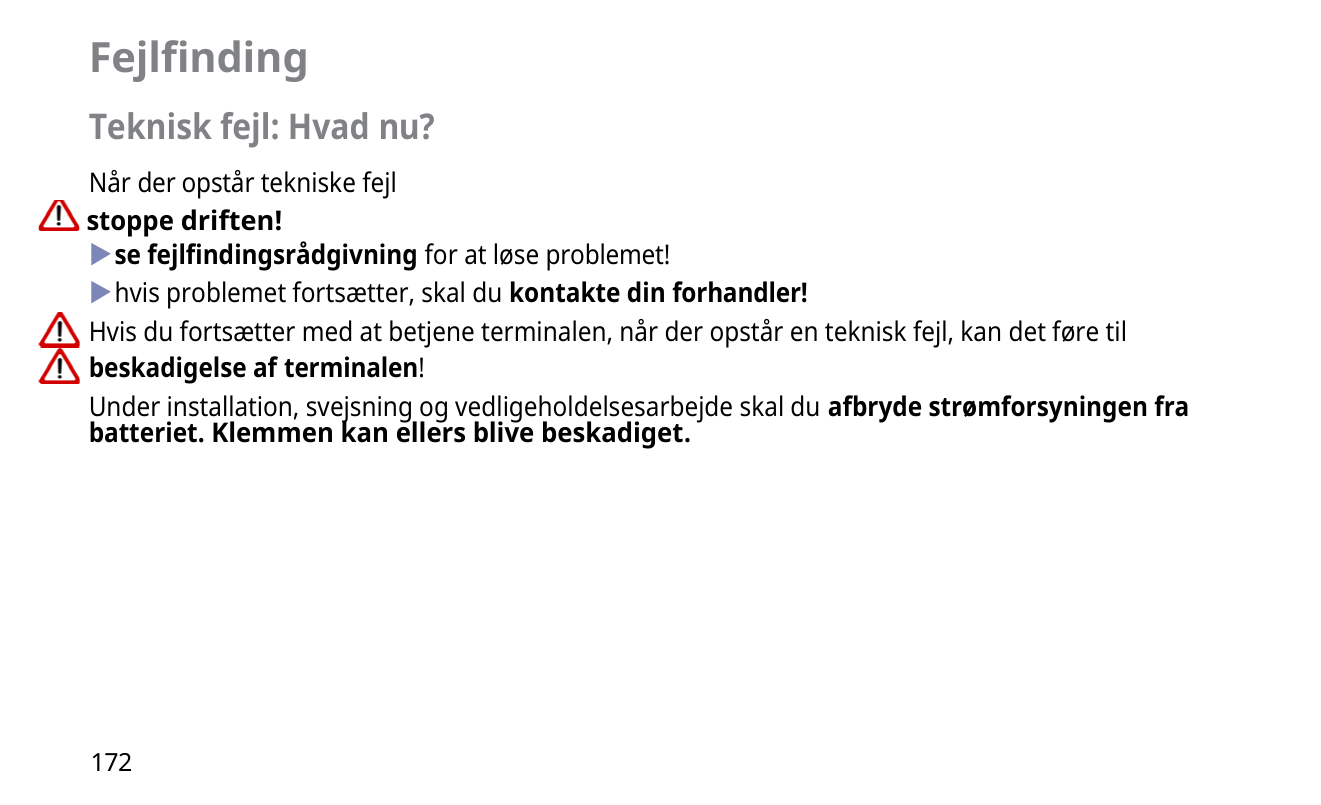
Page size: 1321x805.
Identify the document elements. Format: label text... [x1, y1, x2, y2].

picture [38, 200, 80, 231]
subtitle stoppe driften! [38, 202, 1258, 238]
subtitle Teknisk fejl: Hvad nu? [88, 102, 1258, 150]
list se fejlfindingsrådgivning for at løse problemet! [88, 238, 1258, 271]
list hvis problemet fortsætter, skal du kontakte din forhandler! [88, 273, 1258, 310]
subtitle Fejlfinding [88, 27, 1258, 84]
picture [38, 312, 80, 384]
text Når der opstår tekniske fejl [88, 163, 1258, 200]
text Under installation, svejsning og vedligeholdelsesarbejde skal du afbryde strømforsyningen fra batteriet. Klemmen kan ellers blive beskadiget. [88, 395, 1258, 450]
text Hvis du fortsætter med at betjene terminalen, når der opstår en teknisk fejl, kan det føre til beskadigelse af terminalen! [88, 312, 1258, 386]
